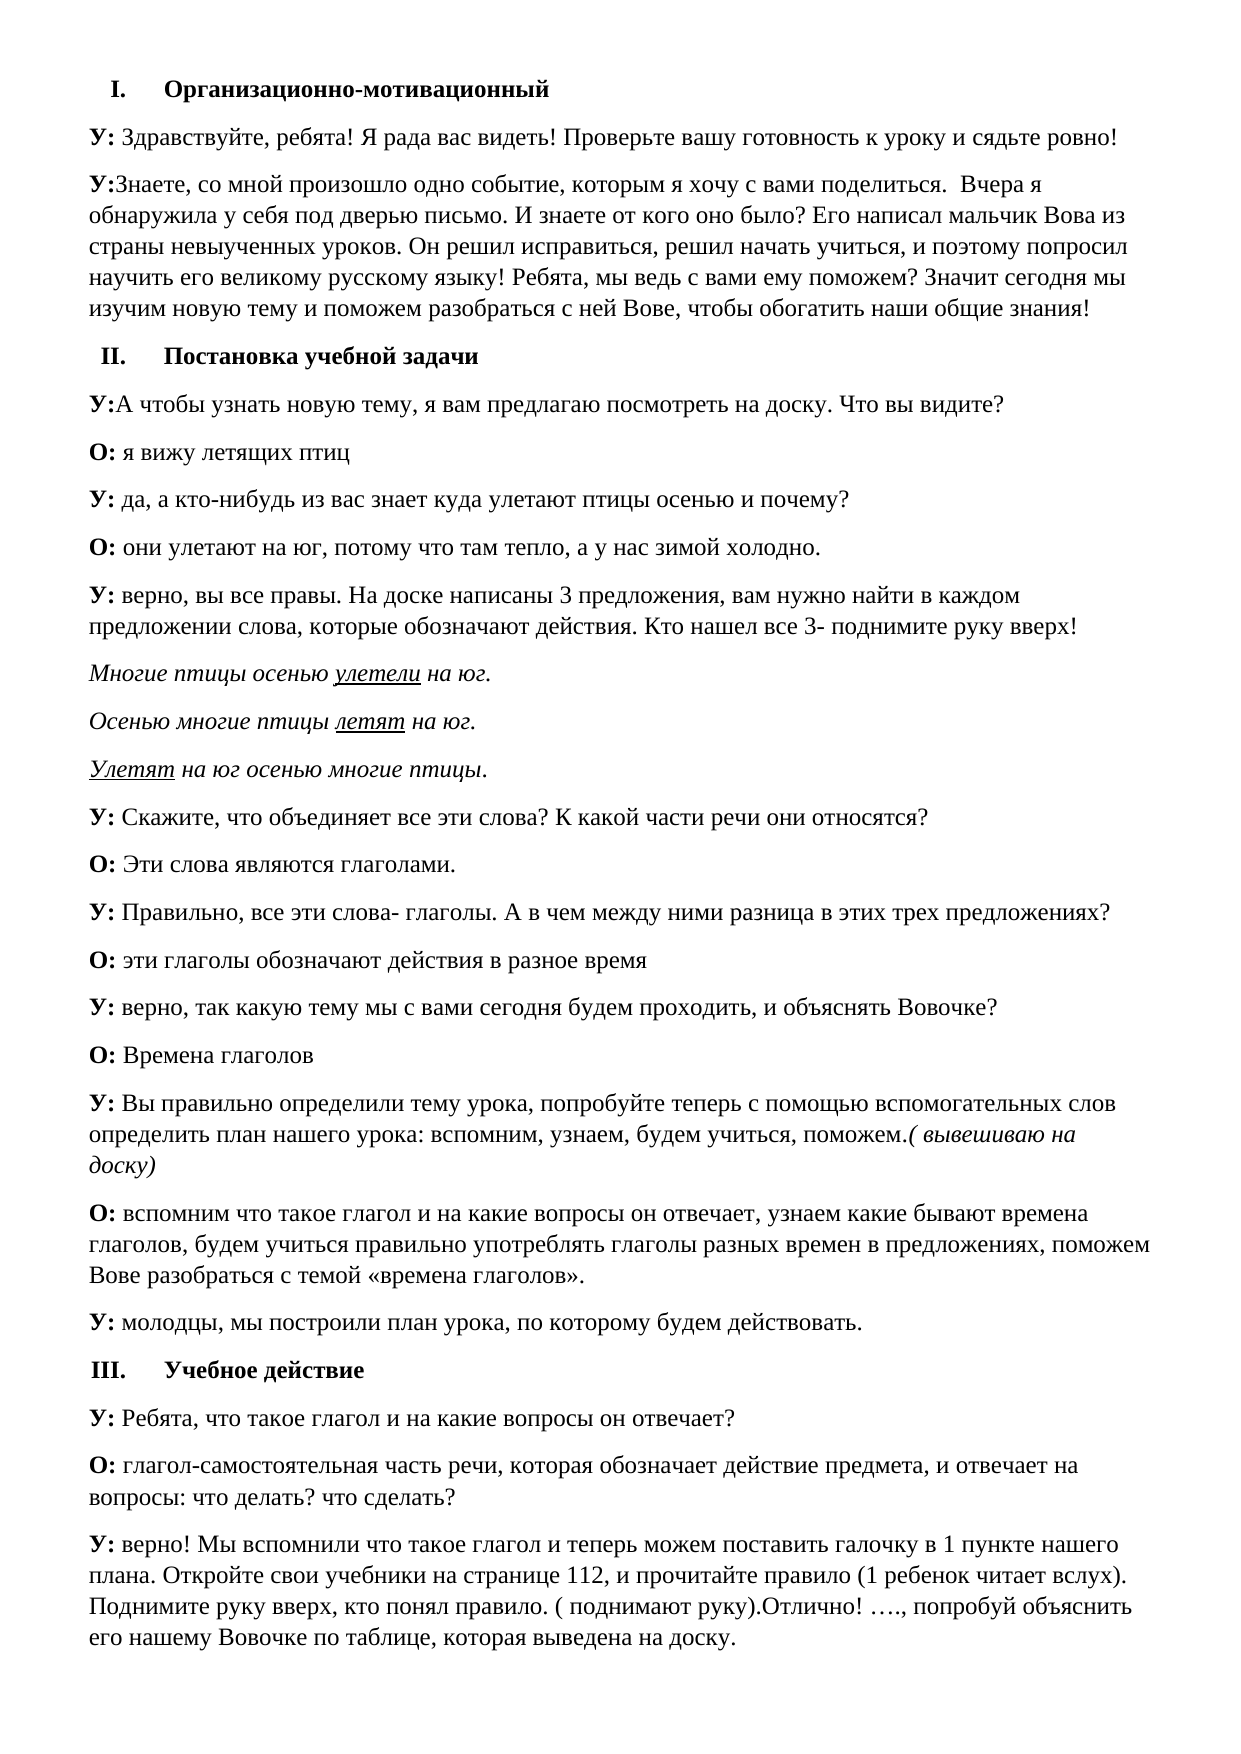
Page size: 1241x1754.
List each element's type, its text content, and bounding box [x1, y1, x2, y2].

text У: верно, так какую тему мы с вами сегодня будем проходить, и объяснять Вовочке? [88, 992, 1152, 1021]
list Учебное действие [126, 1355, 1152, 1384]
text О: я вижу летящих птиц [88, 437, 1152, 465]
text У: Здравствуйте, ребята! Я рада вас видеть! Проверьте вашу готовность к уроку и сядьте ровно! [88, 122, 1152, 150]
text Осенью многие птицы летят на юг. [88, 706, 1152, 735]
text О: глагол-самостоятельная часть речи, которая обозначает действие предмета, и отвечает на вопросы: что делать? что сделать? [88, 1451, 1152, 1510]
text У: да, а кто-нибудь из вас знает куда улетают птицы осенью и почему? [88, 484, 1152, 513]
text О: Времена глаголов [88, 1040, 1152, 1069]
text Многие птицы осенью улетели на юг. [88, 658, 1152, 687]
text О: Эти слова являются глаголами. [88, 849, 1152, 878]
list Организационно-мотивационный [126, 74, 1152, 103]
text О: вспомним что такое глагол и на какие вопросы он отвечает, узнаем какие бывают времена глаголов, будем учиться правильно употреблять глаголы разных времен в предложениях, поможем Вове разобраться с темой «времена глаголов». [88, 1198, 1152, 1288]
text У:А чтобы узнать новую тему, я вам предлагаю посмотреть на доску. Что вы видите? [88, 389, 1152, 418]
text У: Ребята, что такое глагол и на какие вопросы он отвечает? [88, 1403, 1152, 1432]
text У: молодцы, мы построили план урока, по которому будем действовать. [88, 1307, 1152, 1336]
text О: эти глаголы обозначают действия в разное время [88, 945, 1152, 973]
text У: Вы правильно определили тему урока, попробуйте теперь с помощью вспомогательных слов определить план нашего урока: вспомним, узнаем, будем учиться, поможем.( вывешиваю на доску) [88, 1088, 1152, 1179]
text У: верно, вы все правы. На доске написаны 3 предложения, вам нужно найти в каждом предложении слова, которые обозначают действия. Кто нашел все 3- поднимите руку вверх! [88, 580, 1152, 639]
list Постановка учебной задачи [126, 341, 1152, 370]
text О: они улетают на юг, потому что там тепло, а у нас зимой холодно. [88, 532, 1152, 561]
text У: верно! Мы вспомнили что такое глагол и теперь можем поставить галочку в 1 пункте нашего плана. Откройте свои учебники на странице 112, и прочитайте правило (1 ребенок читает вслух). Поднимите руку вверх, кто понял правило. ( поднимают руку).Отлично! …., попробуй объяснить его нашему Вовочке по таблице, которая выведена на доску. [88, 1529, 1152, 1651]
text У: Скажите, что объединяет все эти слова? К какой части речи они относятся? [88, 802, 1152, 830]
text У:Знаете, со мной произошло одно событие, которым я хочу с вами поделиться. Вчера я обнаружила у себя под дверью письмо. И знаете от кого оно было? Его написал мальчик Вова из страны невыученных уроков. Он решил исправиться, решил начать учиться, и поэтому попросил научить его великому русскому языку! Ребята, мы ведь с вами ему поможем? Значит сегодня мы изучим новую тему и поможем разобраться с ней Вове, чтобы обогатить наши общие знания! [88, 169, 1152, 322]
text Улетят на юг осенью многие птицы. [88, 754, 1152, 783]
text У: Правильно, все эти слова- глаголы. А в чем между ними разница в этих трех предложениях? [88, 897, 1152, 926]
